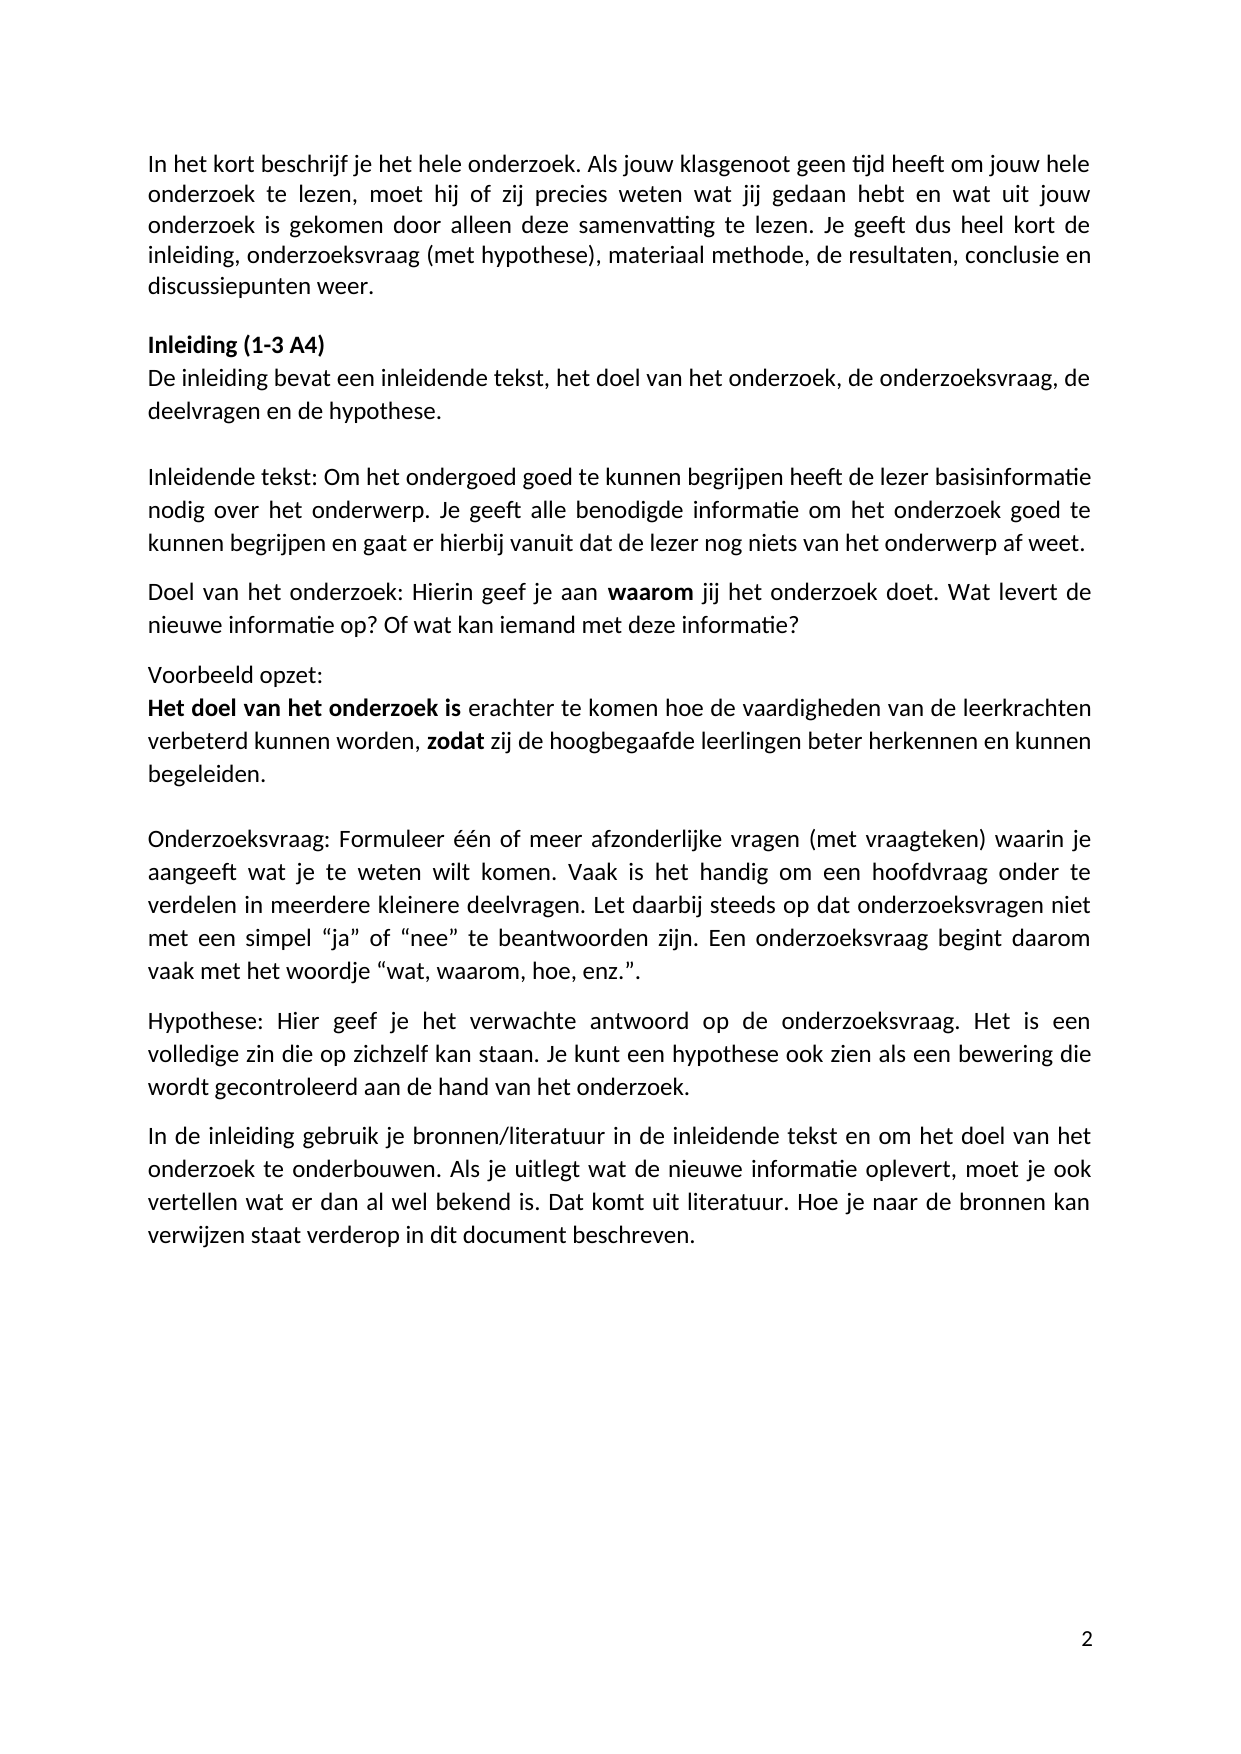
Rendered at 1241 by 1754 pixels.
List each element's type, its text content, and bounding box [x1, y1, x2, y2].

text Het doel van het onderzoek is erachter te komen hoe de vaardigheden van de leerkrachten verbeterd kunnen worden, zodat zij de hoogbegaafde leerlingen beter herkennen en kunnen begeleiden. [148, 692, 1092, 788]
text Hypothese: Hier geef je het verwachte antwoord op de onderzoeksvraag. Het is een volledige zin die op zichzelf kan staan. Je kunt een hypothese ook zien als een bewering die wordt gecontroleerd aan de hand van het onderzoek. [148, 1005, 1092, 1101]
text Inleiding (1-3 A4) De inleiding bevat een inleidende tekst, het doel van het onderzoek, de onderzoeksvraag, de deelvragen en de hypothese. [148, 329, 1092, 426]
text Inleidende tekst: Om het ondergoed goed te kunnen begrijpen heeft de lezer basisinformatie nodig over het onderwerp. Je geeft alle benodigde informatie om het onderzoek goed te kunnen begrijpen en gaat er hierbij vanuit dat de lezer nog niets van het onderwerp af weet. [148, 461, 1092, 557]
text In de inleiding gebruik je bronnen/literatuur in de inleidende tekst en om het doel van het onderzoek te onderbouwen. Als je uitlegt wat de nieuwe informatie oplevert, moet je ook vertellen wat er dan al wel bekend is. Dat komt uit literatuur. Hoe je naar de bronnen kan verwijzen staat verderop in dit document beschreven. [148, 1120, 1092, 1249]
text Voorbeeld opzet: [148, 659, 1092, 689]
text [148, 148, 1092, 300]
text Onderzoeksvraag: Formuleer één of meer afzonderlijke vragen (met vraagteken) waarin je aangeeft wat je te weten wilt komen. Vaak is het handig om een hoofdvraag onder te verdelen in meerdere kleinere deelvragen. Let daarbij steeds op dat onderzoeksvragen niet met een simpel “ja” of “nee” te beantwoorden zijn. Een onderzoeksvraag begint daarom vaak met het woordje “wat, waarom, hoe, enz.”. [148, 824, 1092, 986]
text Doel van het onderzoek: Hierin geef je aan waarom jij het onderzoek doet. Wat levert de nieuwe informatie op? Of wat kan iemand met deze informatie? [148, 577, 1092, 640]
